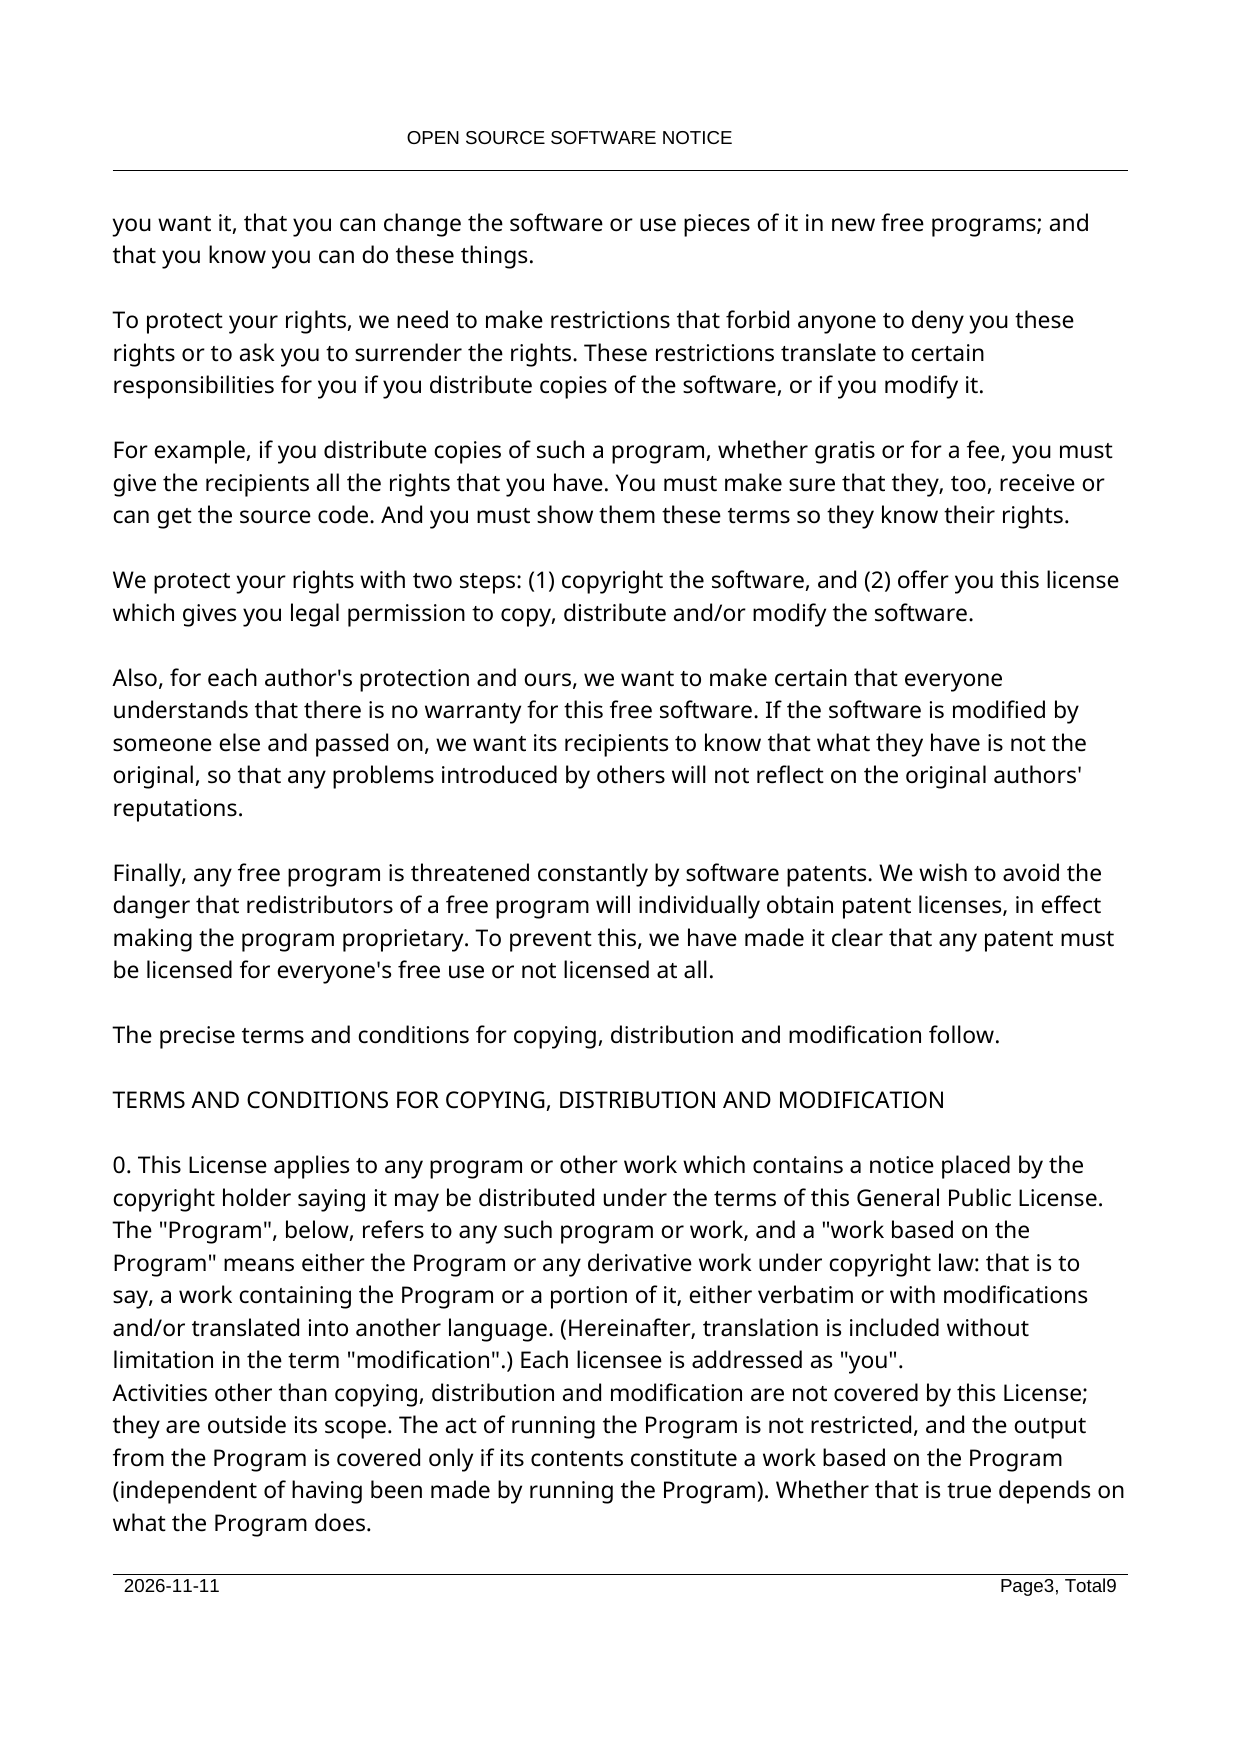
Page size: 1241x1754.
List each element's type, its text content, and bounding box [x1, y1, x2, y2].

text Finally, any free program is threatened constantly by software patents. We wish to avoid the danger that redistributors of a free program will individually obtain patent licenses, in effect making the program proprietary. To prevent this, we have made it clear that any patent must be licensed for everyone's free use or not licensed at all. [112, 856, 1128, 986]
text For example, if you distribute copies of such a program, whether gratis or for a fee, you must give the recipients all the rights that you have. You must make sure that they, too, receive or can get the source code. And you must show them these terms so they know their rights. [112, 434, 1128, 531]
text To protect your rights, we need to make restrictions that forbid anyone to deny you these rights or to ask you to surrender the rights. These restrictions translate to certain responsibilities for you if you distribute copies of the software, or if you modify it. [112, 304, 1128, 401]
text TERMS AND CONDITIONS FOR COPYING, DISTRIBUTION AND MODIFICATION [112, 1084, 1128, 1116]
text Activities other than copying, distribution and modification are not covered by this License; they are outside its scope. The act of running the Program is not restricted, and the output from the Program is covered only if its contents constitute a work based on the Program (independent of having been made by running the Program). Whether that is true depends on what the Program does. [112, 1376, 1128, 1539]
text 0. This License applies to any program or other work which contains a notice placed by the copyright holder saying it may be distributed under the terms of this General Public License. The "Program", below, refers to any such program or work, and a "work based on the Program" means either the Program or any derivative work under copyright law: that is to say, a work containing the Program or a portion of it, either verbatim or with modifications and/or translated into another language. (Hereinafter, translation is included without limitation in the term "modification".) Each licensee is addressed as "you". [112, 1149, 1128, 1376]
text We protect your rights with two steps: (1) copyright the software, and (2) offer you this license which gives you legal permission to copy, distribute and/or modify the software. [112, 564, 1128, 629]
text The precise terms and conditions for copying, distribution and modification follow. [112, 1019, 1128, 1051]
text Also, for each author's protection and ours, we want to make certain that everyone understands that there is no warranty for this free software. If the software is modified by someone else and passed on, we want its recipients to know that what they have is not the original, so that any problems introduced by others will not reflect on the original authors' reputations. [112, 661, 1128, 824]
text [112, 206, 1128, 271]
